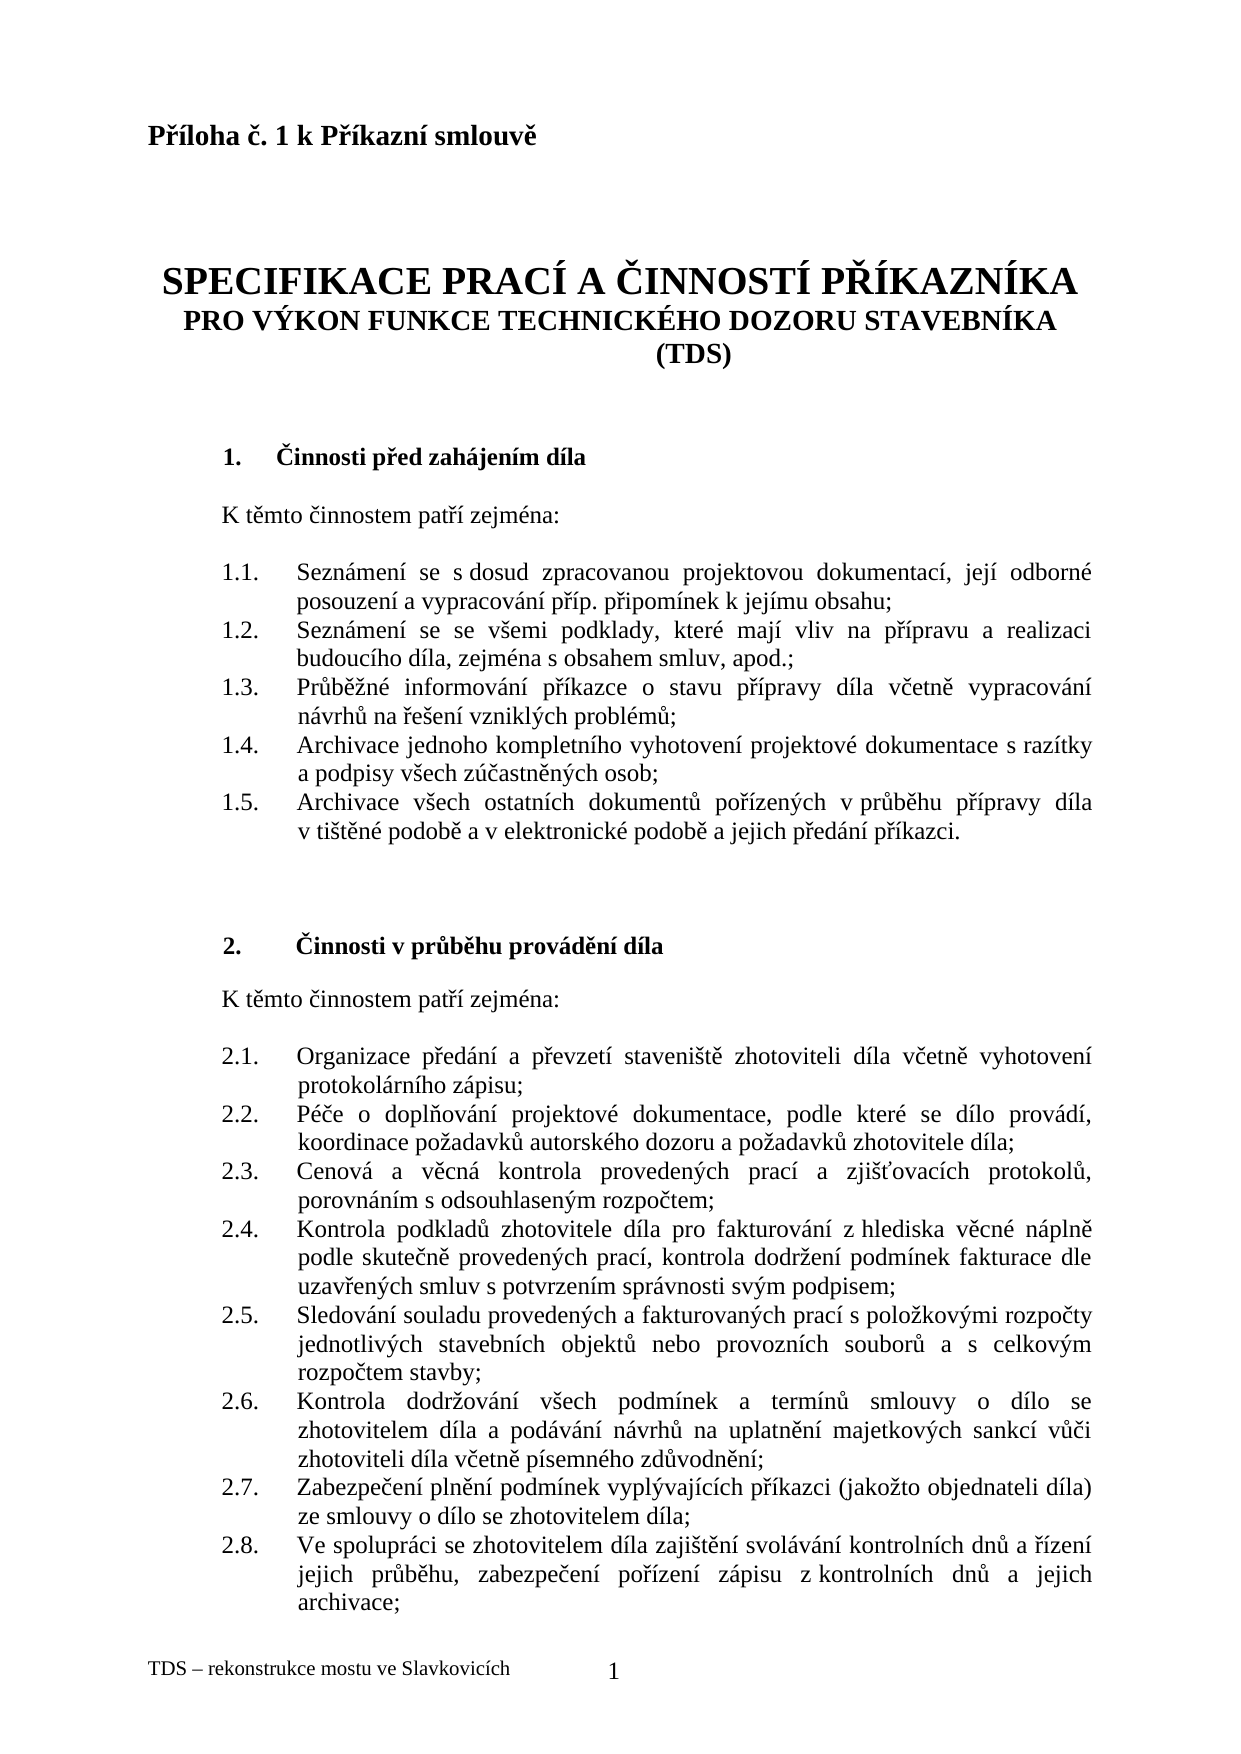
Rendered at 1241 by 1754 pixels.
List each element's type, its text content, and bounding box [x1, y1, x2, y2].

list Seznámení se se všemi podklady, které mají vliv na přípravu a realizaci budoucího díla, zejména s obsahem smluv, apod.; [221, 615, 1092, 672]
list Průběžné informování příkazce o stavu přípravy díla včetně vypracování návrhů na řešení vzniklých problémů; [221, 672, 1092, 730]
list Archivace jednoho kompletního vyhotovení projektové dokumentace s razítky a podpisy všech zúčastněných osob; [221, 730, 1092, 787]
list Cenová a věcná kontrola provedených prací a zjišťovacích protokolů, porovnáním s odsouhlaseným rozpočtem; [221, 1156, 1092, 1214]
list Zabezpečení plnění podmínek vyplývajících příkazci (jakožto objednateli díla) ze smlouvy o dílo se zhotovitelem díla; [221, 1472, 1092, 1530]
list Archivace všech ostatních dokumentů pořízených v průběhu přípravy díla v tištěné podobě a v elektronické podobě a jejich předání příkazci. [221, 787, 1092, 845]
subtitle Činnosti v průběhu provádění díla [223, 931, 1092, 960]
text K těmto činnostem patří zejména: [148, 984, 1092, 1012]
list Sledování souladu provedených a fakturovaných prací s položkovými rozpočty jednotlivých stavebních objektů nebo provozních souborů a s celkovým rozpočtem stavby; [221, 1300, 1092, 1386]
list Kontrola dodržování všech podmínek a termínů smlouvy o dílo se zhotovitelem díla a podávání návrhů na uplatnění majetkových sankcí vůči zhotoviteli díla včetně písemného zdůvodnění; [221, 1386, 1092, 1472]
list Seznámení se s dosud zpracovanou projektovou dokumentací, její odborné posouzení a vypracování příp. připomínek k jejímu obsahu; [221, 557, 1092, 615]
text K těmto činnostem patří zejména: [148, 500, 1092, 528]
subtitle SPECIFIKACE PRACÍ A ČINNOSTÍ PŘÍKAZNÍKA [148, 257, 1092, 303]
list Organizace předání a převzetí staveniště zhotoviteli díla včetně vyhotovení protokolárního zápisu; [221, 1041, 1092, 1099]
list Kontrola podkladů zhotovitele díla pro fakturování z hlediska věcné náplně podle skutečně provedených prací, kontrola dodržení podmínek fakturace dle uzavřených smluv s potvrzením správnosti svým podpisem; [221, 1214, 1092, 1300]
subtitle Příloha č. 1 k Příkazní smlouvě [148, 118, 1092, 152]
list Ve spolupráci se zhotovitelem díla zajištění svolávání kontrolních dnů a řízení jejich průběhu, zabezpečení pořízení zápisu z kontrolních dnů a jejich archivace; [221, 1530, 1092, 1616]
list Péče o doplňování projektové dokumentace, podle které se dílo provádí, koordinace požadavků autorského dozoru a požadavků zhotovitele díla; [221, 1099, 1092, 1156]
subtitle PRO VÝKON FUNKCE TECHNICKÉHO DOZORU STAVEBNÍKA (TDS) [148, 303, 1092, 370]
subtitle Činnosti před zahájením díla [223, 442, 1092, 471]
